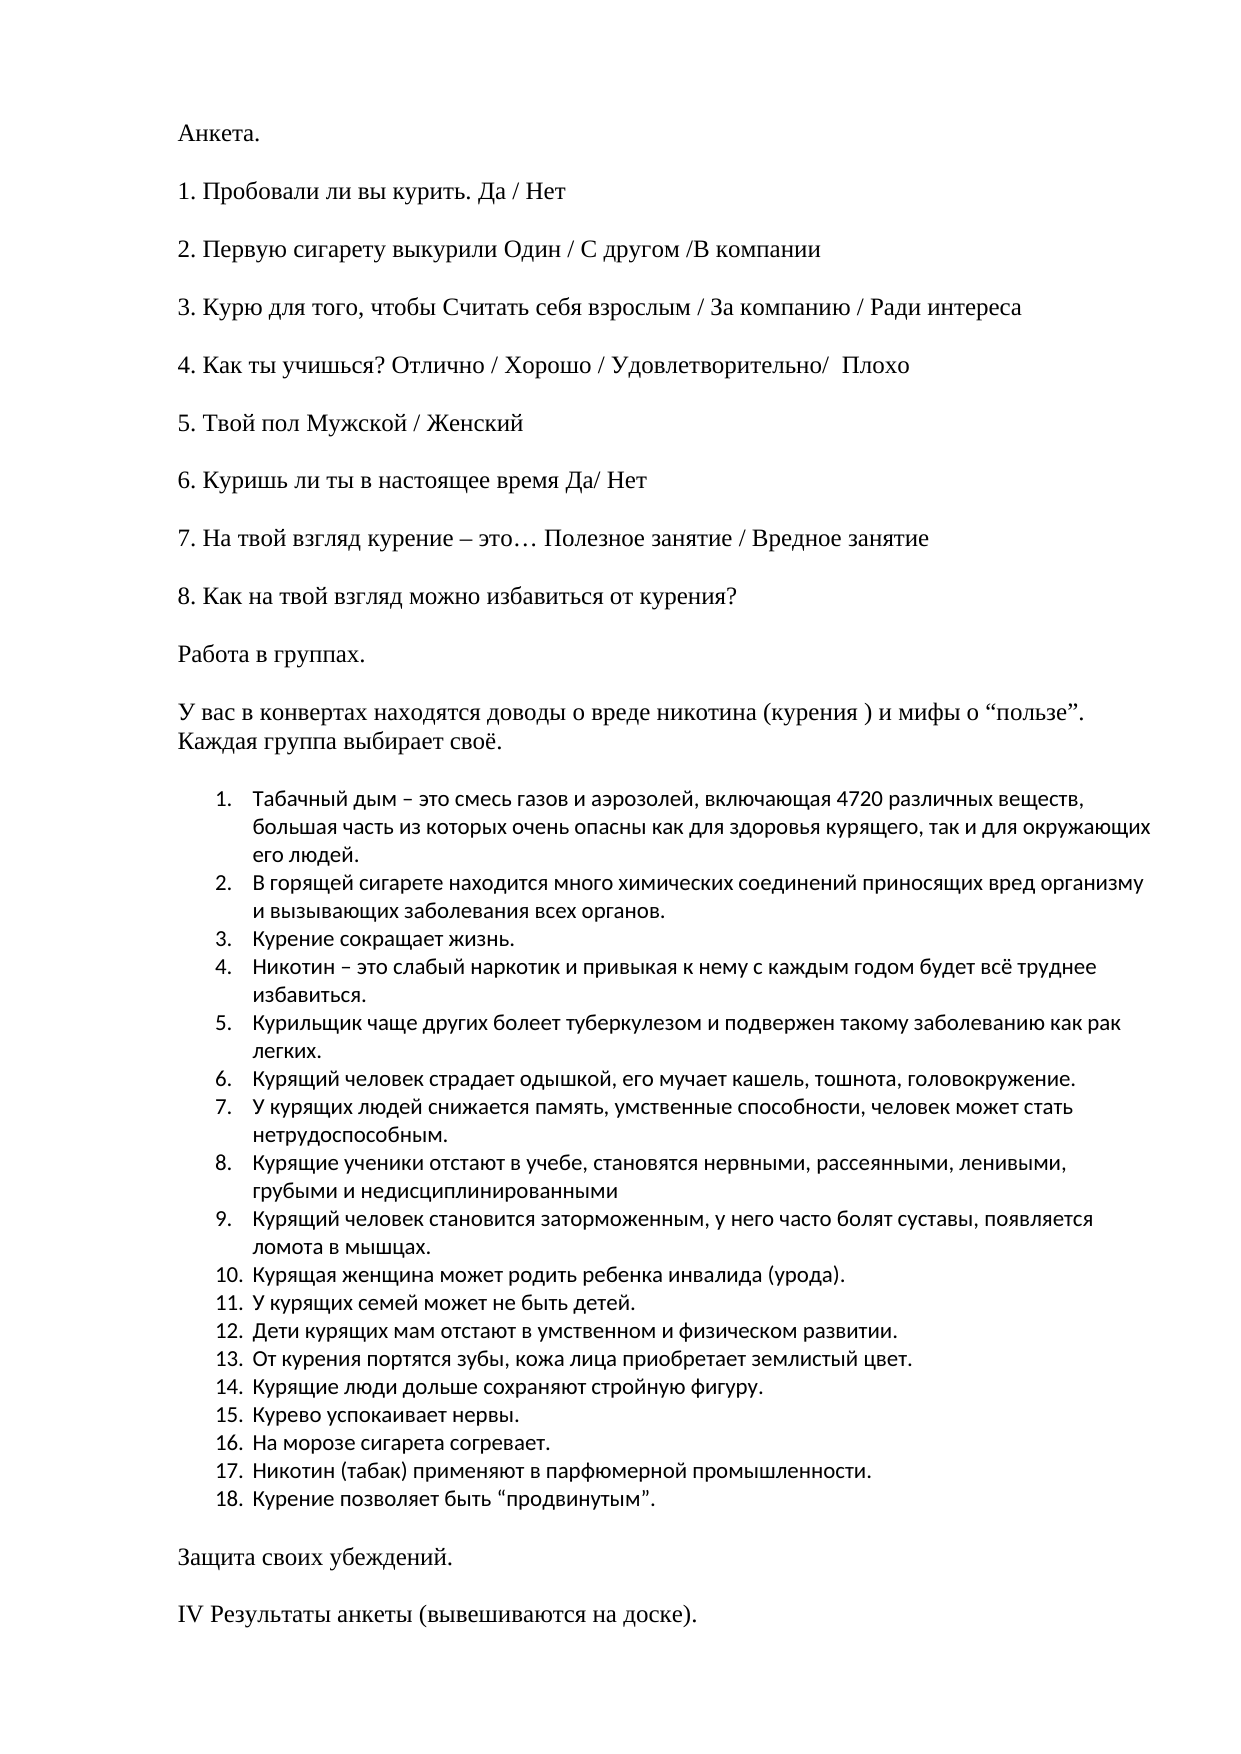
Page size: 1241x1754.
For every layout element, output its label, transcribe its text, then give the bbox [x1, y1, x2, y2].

text 6. Куришь ли ты в настоящее время Да/ Нет [177, 466, 1152, 494]
text 8. Как на твой взгляд можно избавиться от курения? [177, 581, 1152, 610]
text 5. Твой пол Мужской / Женский [177, 408, 1152, 436]
text 2. Первую сигарету выкурили Один / С другом /В компании [177, 234, 1152, 263]
text 7. На твой взгляд курение – это… Полезное занятие / Вредное занятие [177, 523, 1152, 552]
list Курящий человек становится заторможенным, у него часто болят суставы, появляется ломота в мышцах. [215, 1204, 1152, 1260]
list Курево успокаивает нервы. [215, 1400, 1152, 1428]
list Курящая женщина может родить ребенка инвалида (урода). [215, 1260, 1152, 1288]
list Курильщик чаще других болеет туберкулезом и подвержен такому заболеванию как рак легких. [215, 1008, 1152, 1064]
text Работа в группах. [177, 639, 1152, 668]
list Курящие люди дольше сохраняют стройную фигуру. [215, 1372, 1152, 1400]
list Курящий человек страдает одышкой, его мучает кашель, тошнота, головокружение. [215, 1064, 1152, 1092]
list Курение сокращает жизнь. [215, 924, 1152, 952]
list На морозе сигарета согревает. [215, 1428, 1152, 1456]
text Анкета. [177, 118, 1152, 147]
text 1. Пробовали ли вы курить. Да / Нет [177, 176, 1152, 205]
list Никотин (табак) применяют в парфюмерной промышленности. [215, 1456, 1152, 1484]
list От курения портятся зубы, кожа лица приобретает землистый цвет. [215, 1344, 1152, 1372]
text 3. Курю для того, чтобы Считать себя взрослым / За компанию / Ради интереса [177, 292, 1152, 321]
list В горящей сигарете находится много химических соединений приносящих вред организму и вызывающих заболевания всех органов. [215, 868, 1152, 924]
list У курящих семей может не быть детей. [215, 1288, 1152, 1316]
list Табачный дым – это смесь газов и аэрозолей, включающая 4720 различных веществ, большая часть из которых очень опасны как для здоровья курящего, так и для окружающих его людей. [215, 784, 1152, 868]
list Курение позволяет быть “продвинутым”. [215, 1484, 1152, 1512]
text Защита своих убеждений. [177, 1542, 1152, 1570]
list Курящие ученики отстают в учебе, становятся нервными, рассеянными, ленивыми, грубыми и недисциплинированными [215, 1148, 1152, 1204]
text IV Результаты анкеты (вывешиваются на доске). [177, 1599, 1152, 1628]
list Дети курящих мам отстают в умственном и физическом развитии. [215, 1316, 1152, 1344]
text У вас в конвертах находятся доводы о вреде никотина (курения ) и мифы о “пользе”. Каждая группа выбирает своё. [177, 697, 1152, 755]
text 4. Как ты учишься? Отлично / Хорошо / Удовлетворительно/ Плохо [177, 350, 1152, 378]
list Никотин – это слабый наркотик и привыкая к нему с каждым годом будет всё труднее избавиться. [215, 952, 1152, 1008]
list У курящих людей снижается память, умственные способности, человек может стать нетрудоспособным. [215, 1092, 1152, 1148]
